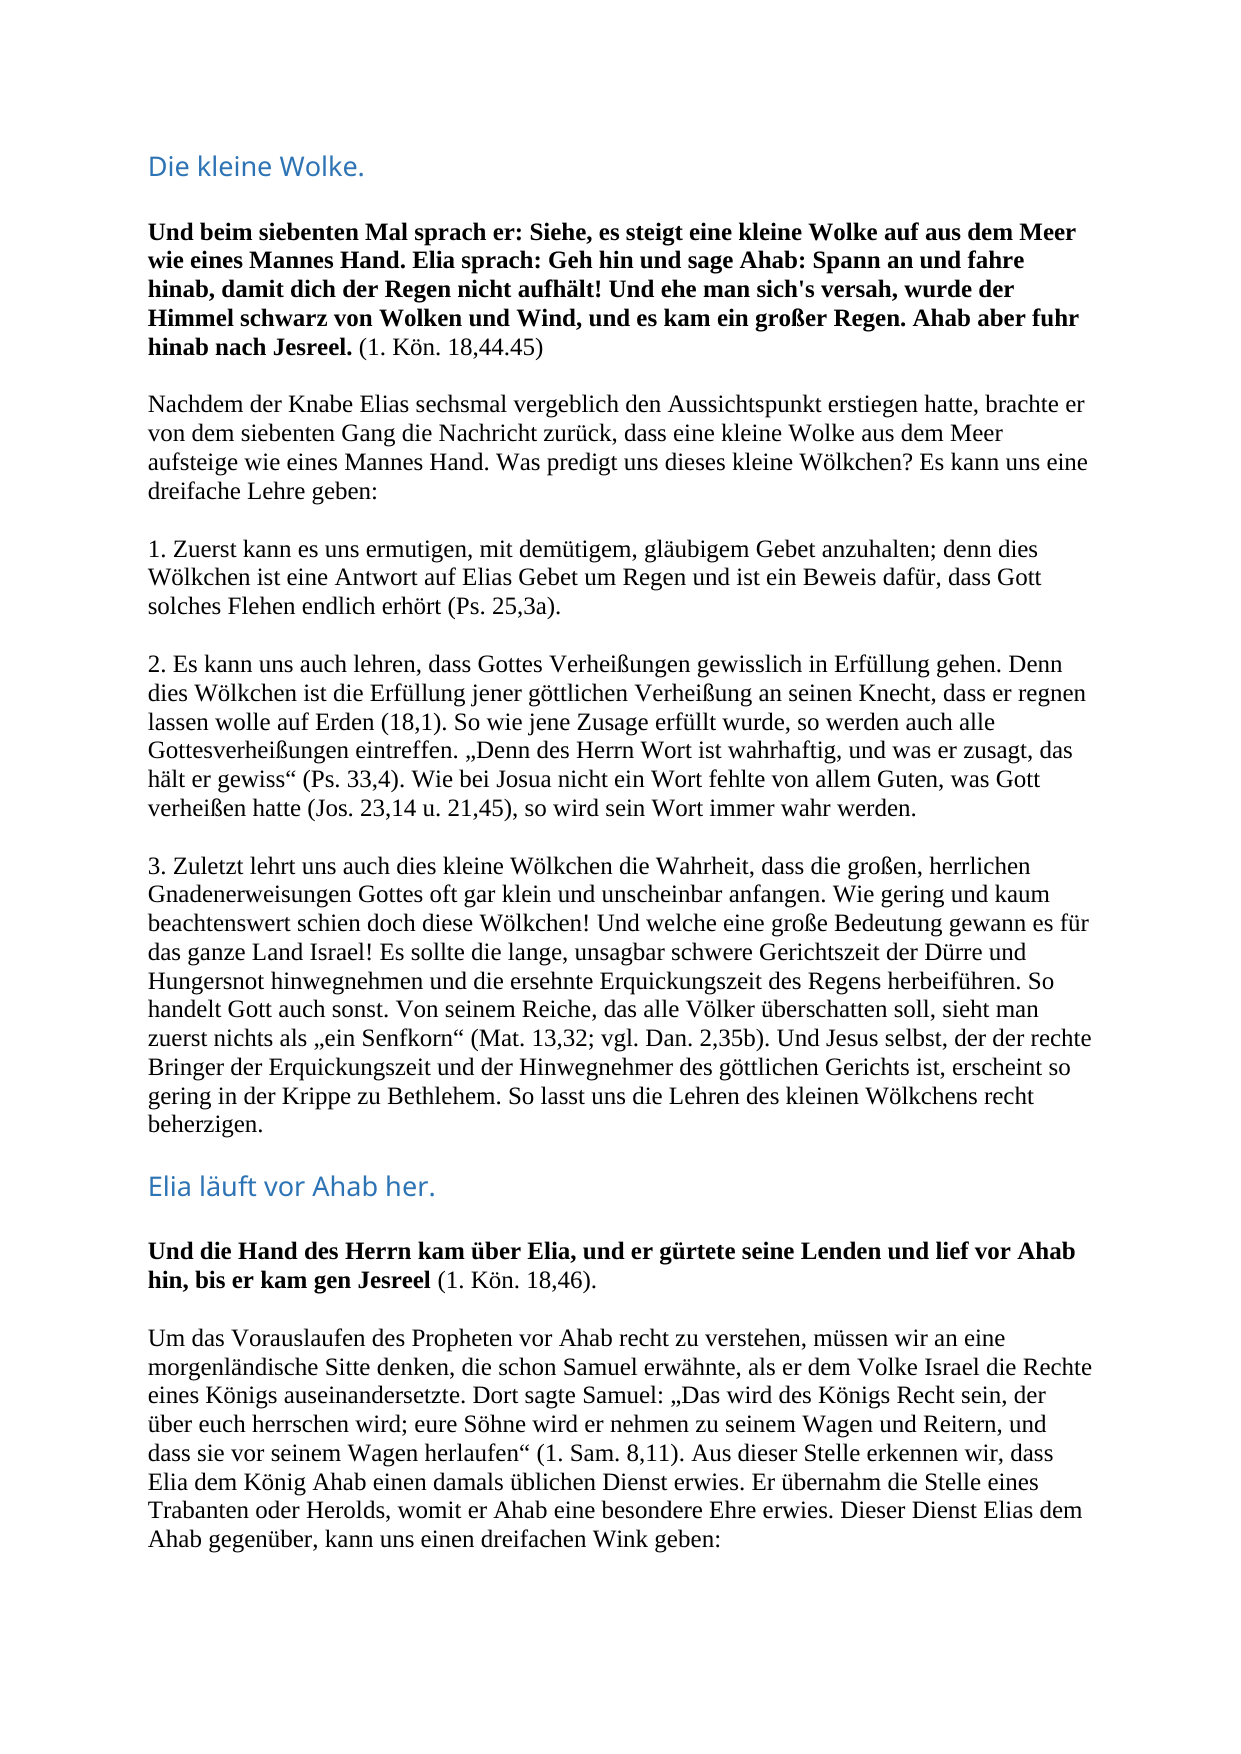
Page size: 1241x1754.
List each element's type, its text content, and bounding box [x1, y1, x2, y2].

text 3. Zuletzt lehrt uns auch dies kleine Wölkchen die Wahrheit, dass die großen, herrlichen Gnadenerweisungen Gottes oft gar klein und unscheinbar anfangen. Wie gering und kaum beachtenswert schien doch diese Wölkchen! Und welche eine große Bedeutung gewann es für das ganze Land Israel! Es sollte die lange, unsagbar schwere Gerichtszeit der Dürre und Hungersnot hinwegnehmen und die ersehnte Erquickungszeit des Regens herbeiführen. So handelt Gott auch sonst. Von seinem Reiche, das alle Völker überschatten soll, sieht man zuerst nichts als „ein Senfkorn“ (Mat. 13,32; vgl. Dan. 2,35b). Und Jesus selbst, der der rechte Bringer der Erquickungszeit und der Hinwegnehmer des göttlichen Gerichts ist, erscheint so gering in der Krippe zu Bethlehem. So lasst uns die Lehren des kleinen Wölkchens recht beherzigen. [148, 851, 1093, 1138]
text Nachdem der Knabe Elias sechsmal vergeblich den Aussichtspunkt erstiegen hatte, brachte er von dem siebenten Gang die Nachricht zurück, dass eine kleine Wolke aus dem Meer aufsteige wie eines Mannes Hand. Was predigt uns dieses kleine Wölkchen? Es kann uns eine dreifache Lehre geben: [148, 389, 1093, 504]
subtitle Die kleine Wolke. [148, 148, 1093, 184]
text 2. Es kann uns auch lehren, dass Gottes Verheißungen gewisslich in Erfüllung gehen. Denn dies Wölkchen ist die Erfüllung jener göttlichen Verheißung an seinen Knecht, dass er regnen lassen wolle auf Erden (18,1). So wie jene Zusage erfüllt wurde, so werden auch alle Gottesverheißungen eintreffen. „Denn des Herrn Wort ist wahrhaftig, und was er zusagt, das hält er gewiss“ (Ps. 33,4). Wie bei Josua nicht ein Wort fehlte von allem Guten, was Gott verheißen hatte (Jos. 23,14 u. 21,45), so wird sein Wort immer wahr werden. [148, 649, 1093, 822]
text Um das Vorauslaufen des Propheten vor Ahab recht zu verstehen, müssen wir an eine morgenländische Sitte denken, die schon Samuel erwähnte, als er dem Volke Israel die Rechte eines Königs auseinandersetzte. Dort sagte Samuel: „Das wird des Königs Recht sein, der über euch herrschen wird; eure Söhne wird er nehmen zu seinem Wagen und Reitern, und dass sie vor seinem Wagen herlaufen“ (1. Sam. 8,11). Aus dieser Stelle erkennen wir, dass Elia dem König Ahab einen damals üblichen Dienst erwies. Er übernahm die Stelle eines Trabanten oder Herolds, womit er Ahab eine besondere Ehre erwies. Dieser Dienst Elias dem Ahab gegenüber, kann uns einen dreifachen Wink geben: [148, 1323, 1093, 1553]
text Und beim siebenten Mal sprach er: Siehe, es steigt eine kleine Wolke auf aus dem Meer wie eines Mannes Hand. Elia sprach: Geh hin und sage Ahab: Spann an und fahre hinab, damit dich der Regen nicht aufhält! Und ehe man sich's versah, wurde der Himmel schwarz von Wolken und Wind, und es kam ein großer Regen. Ahab aber fuhr hinab nach Jesreel. (1. Kön. 18,44.45) [148, 217, 1093, 360]
subtitle Elia läuft vor Ahab her. [148, 1167, 1093, 1204]
text Und die Hand des Herrn kam über Elia, und er gürtete seine Lenden und lief vor Ahab hin, bis er kam gen Jesreel (1. Kön. 18,46). [148, 1236, 1093, 1294]
text 1. Zuerst kann es uns ermutigen, mit demütigem, gläubigem Gebet anzuhalten; denn dies Wölkchen ist eine Antwort auf Elias Gebet um Regen und ist ein Beweis dafür, dass Gott solches Flehen endlich erhört (Ps. 25,3a). [148, 534, 1093, 620]
